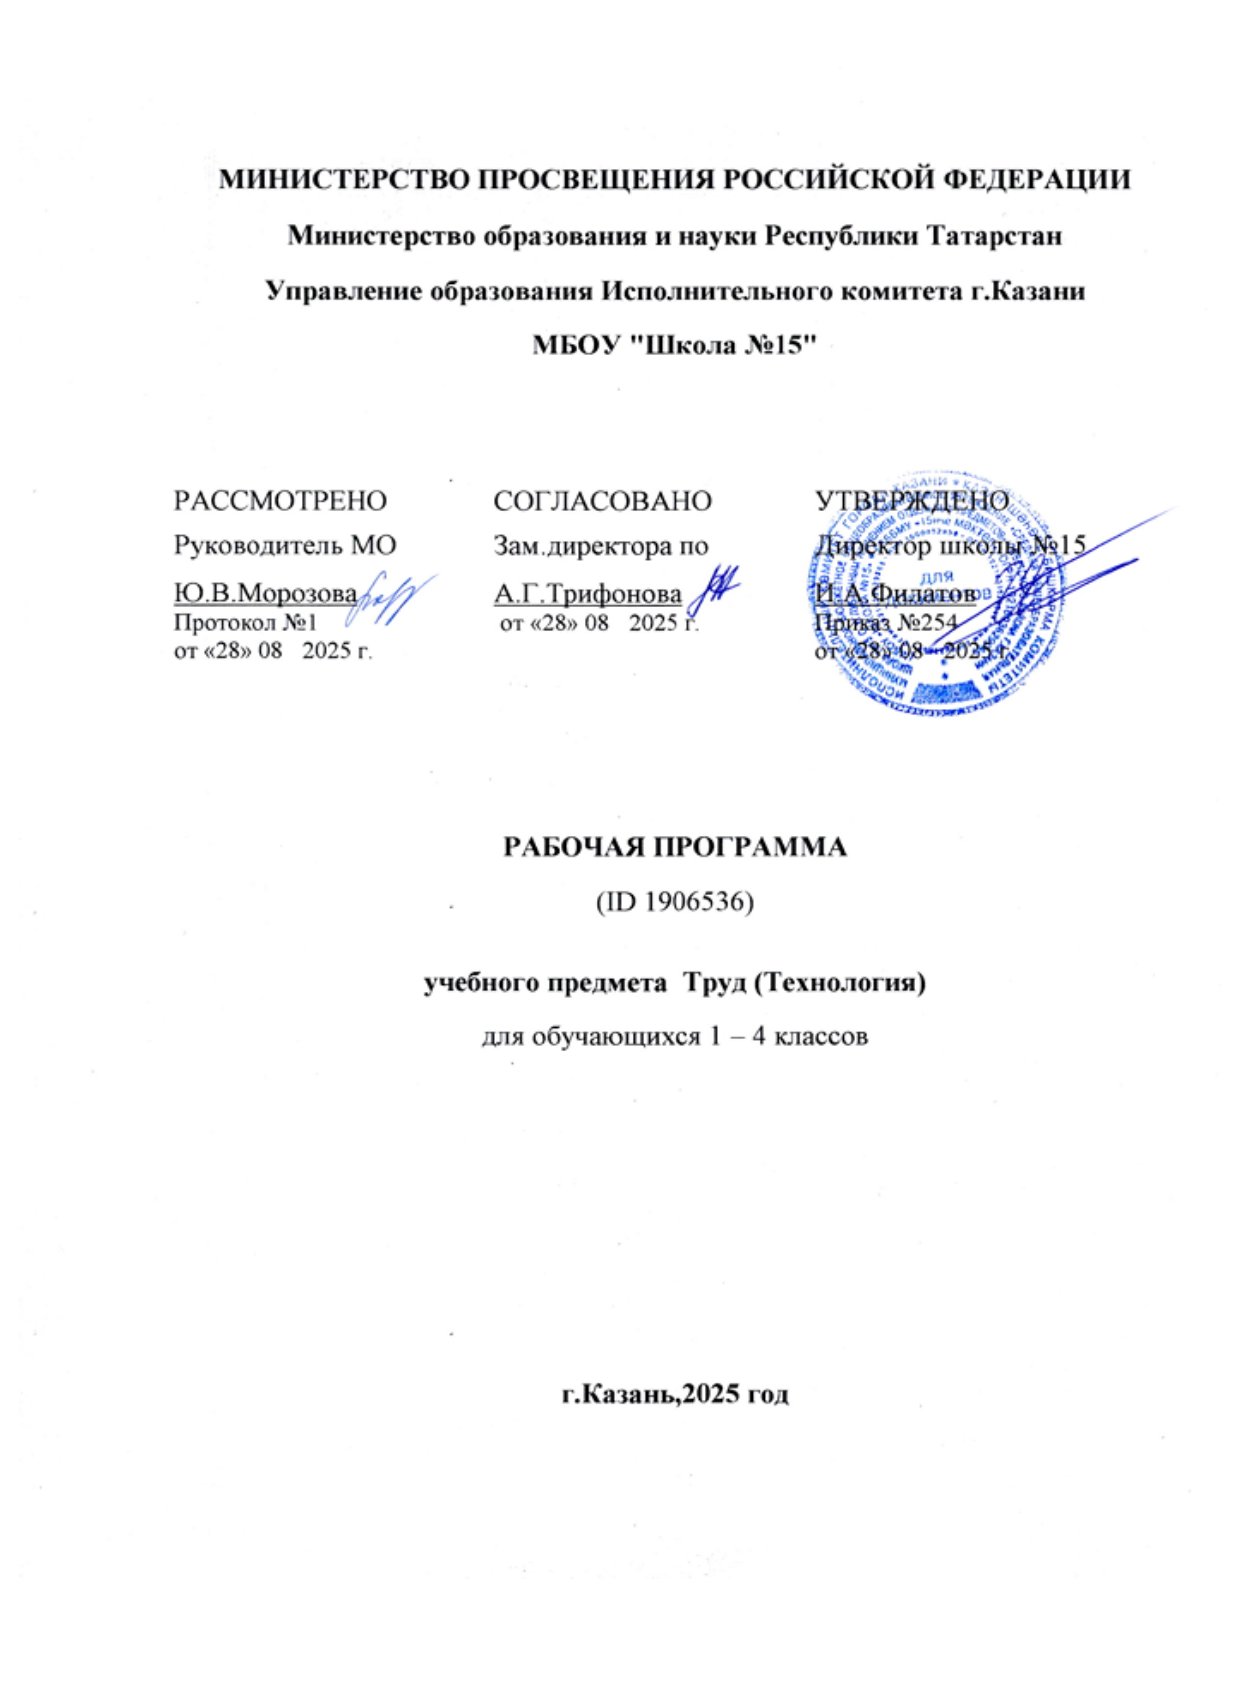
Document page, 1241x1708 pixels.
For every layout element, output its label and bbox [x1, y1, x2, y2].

picture [18, 67, 1222, 1579]
